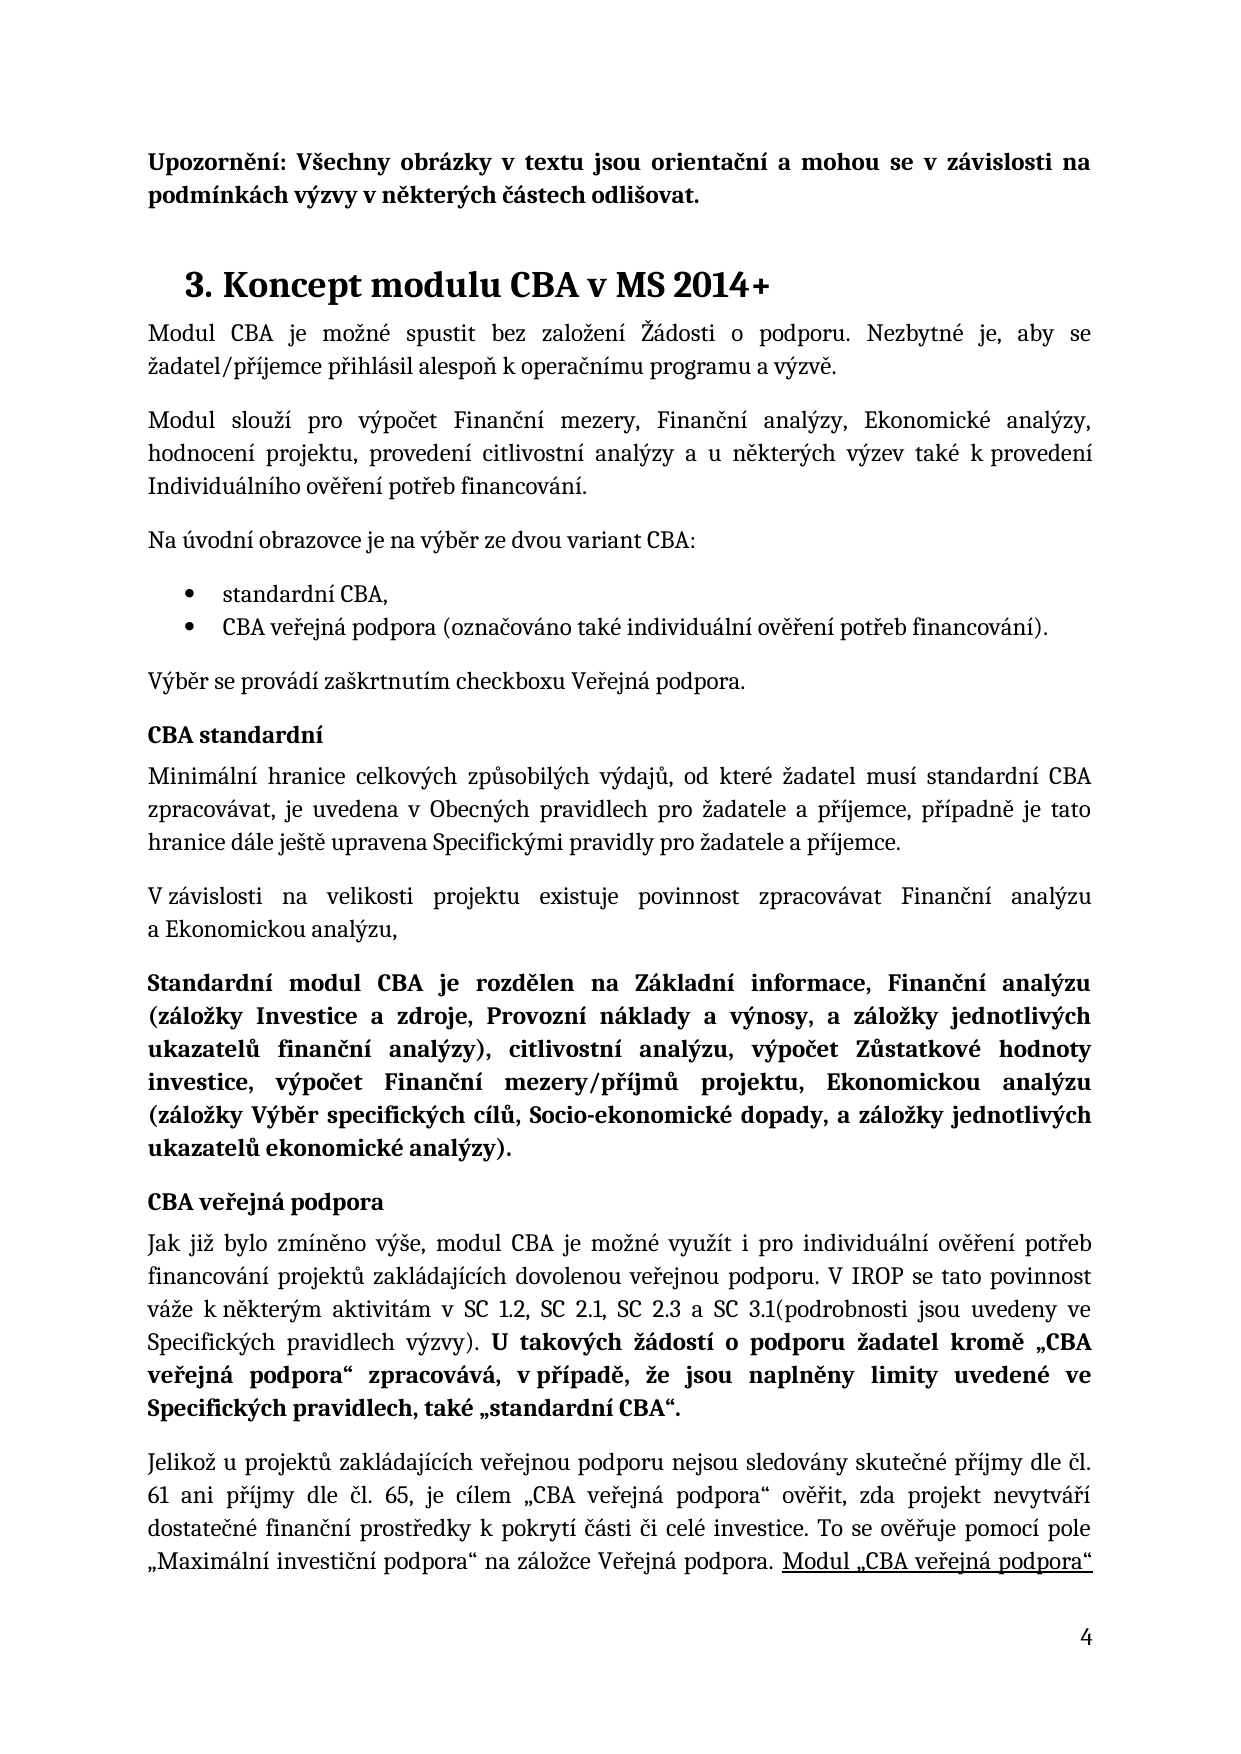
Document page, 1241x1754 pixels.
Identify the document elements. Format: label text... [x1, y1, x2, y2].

list standardní CBA, [185, 580, 1093, 609]
text Modul slouží pro výpočet Finanční mezery, Finanční analýzy, Ekonomické analýzy, hodnocení projektu, provedení citlivostní analýzy a u některých výzev také k provedení Individuálního ověření potřeb financování. [148, 406, 1093, 501]
text Jak již bylo zmíněno výše, modul CBA je možné využít i pro individuální ověření potřeb financování projektů zakládajících dovolenou veřejnou podporu. V IROP se tato povinnost váže k některým aktivitám v SC 1.2, SC 2.1, SC 2.3 a SC 3.1(podrobnosti jsou uvedeny ve Specifických pravidlech výzvy). U takových žádostí o podporu žadatel kromě „CBA veřejná podpora“ zpracovává, v případě, že jsou naplněny limity uvedené ve Specifických pravidlech, také „standardní CBA“. [148, 1229, 1093, 1423]
text Upozornění: Všechny obrázky v textu jsou orientační a mohou se v závislosti na podmínkách výzvy v některých částech odlišovat. [148, 148, 1093, 209]
subtitle Koncept modulu CBA v MS 2014+ [185, 264, 1093, 307]
text Modul CBA je možné spustit bez založení Žádosti o podporu. Nezbytné je, aby se žadatel/příjemce přihlásil alespoň k operačnímu programu a výzvě. [148, 319, 1093, 381]
text Standardní modul CBA je rozdělen na Základní informace, Finanční analýzu (záložky Investice a zdroje, Provozní náklady a výnosy, a záložky jednotlivých ukazatelů finanční analýzy), citlivostní analýzu, výpočet Zůstatkové hodnoty investice, výpočet Finanční mezery/příjmů projektu, Ekonomickou analýzu (záložky Výběr specifických cílů, Socio-ekonomické dopady, a záložky jednotlivých ukazatelů ekonomické analýzy). [148, 969, 1093, 1162]
text V závislosti na velikosti projektu existuje povinnost zpracovávat Finanční analýzu a Ekonomickou analýzu, [148, 882, 1093, 943]
list CBA veřejná podpora (označováno také individuální ověření potřeb financování). [185, 613, 1093, 642]
text Minimální hranice celkových způsobilých výdajů, od které žadatel musí standardní CBA zpracovávat, je uvedena v Obecných pravidlech pro žadatele a příjemce, případně je tato hranice dále ještě upravena Specifickými pravidly pro žadatele a příjemce. [148, 762, 1093, 857]
text Výběr se provádí zaškrtnutím checkboxu Veřejná podpora. [148, 667, 1093, 696]
text Na úvodní obrazovce je na výběr ze dvou variant CBA: [148, 526, 1093, 555]
subtitle CBA standardní [148, 721, 1093, 749]
subtitle CBA veřejná podpora [148, 1188, 1093, 1216]
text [148, 1448, 1093, 1576]
